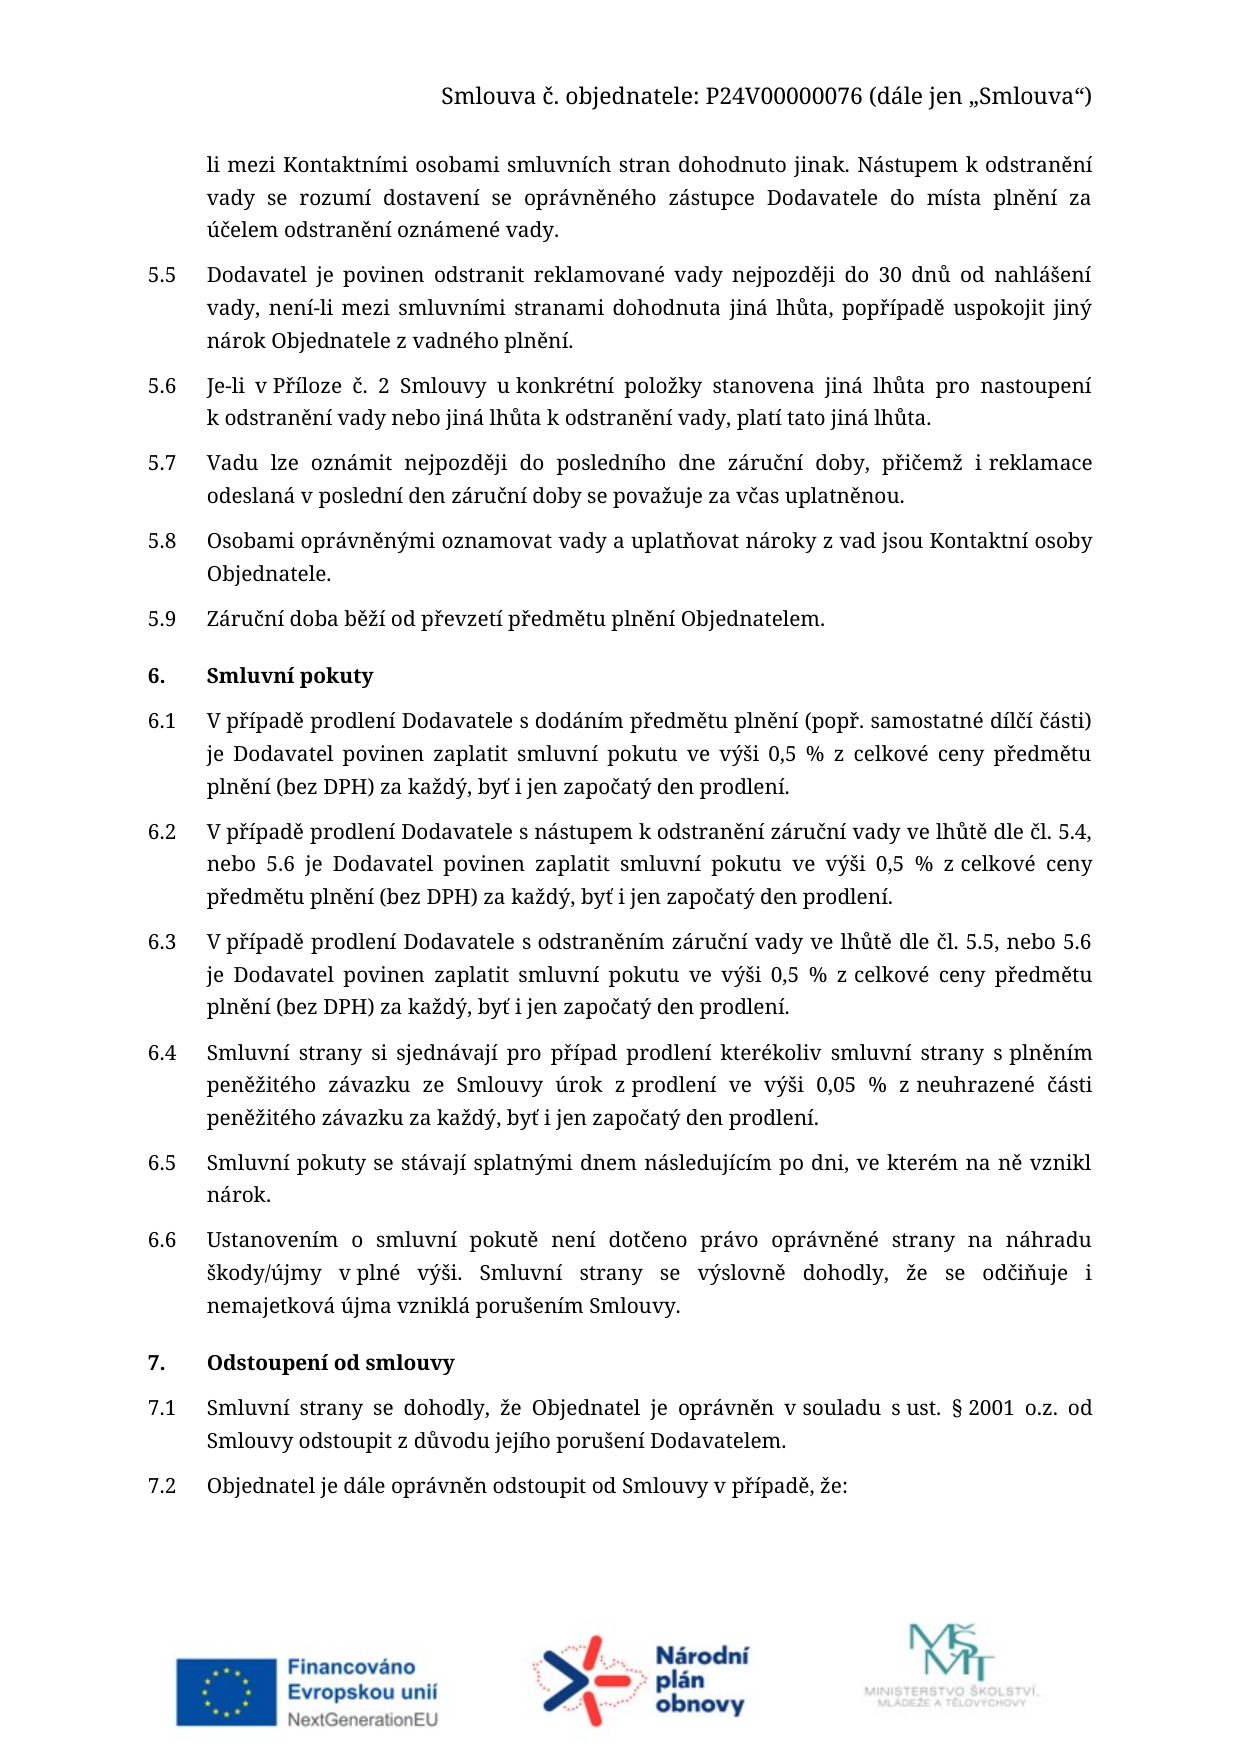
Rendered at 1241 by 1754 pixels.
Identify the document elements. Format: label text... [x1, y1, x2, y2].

list V případě prodlení Dodavatele s odstraněním záruční vady ve lhůtě dle čl. 5.5, nebo 5.6 je Dodavatel povinen zaplatit smluvní pokutu ve výši 0,5 % z celkové ceny předmětu plnění (bez DPH) za každý, byť i jen započatý den prodlení. [148, 927, 1093, 1021]
list Smluvní strany si sjednávají pro případ prodlení kterékoliv smluvní strany s plněním peněžitého závazku ze Smlouvy úrok z prodlení ve výši 0,05 % z neuhrazené části peněžitého závazku za každý, byť i jen započatý den prodlení. [148, 1038, 1093, 1131]
list Smluvní pokuty [148, 662, 1093, 690]
list Smluvní pokuty se stávají splatnými dnem následujícím po dni, ve kterém na ně vznikl nárok. [148, 1148, 1093, 1209]
list V případě prodlení Dodavatele s nástupem k odstranění záruční vady ve lhůtě dle čl. 5.4, nebo 5.6 je Dodavatel povinen zaplatit smluvní pokutu ve výši 0,5 % z celkové ceny předmětu plnění (bez DPH) za každý, byť i jen započatý den prodlení. [148, 817, 1093, 911]
list Osobami oprávněnými oznamovat vady a uplatňovat nároky z vad jsou Kontaktní osoby Objednatele. [148, 526, 1093, 587]
list Je-li v Příloze č. 2 Smlouvy u konkrétní položky stanovena jiná lhůta pro nastoupení k odstranění vady nebo jiná lhůta k odstranění vady, platí tato jiná lhůta. [148, 371, 1093, 432]
list Vadu lze oznámit nejpozději do posledního dne záruční doby, přičemž i reklamace odeslaná v poslední den záruční doby se považuje za včas uplatněnou. [148, 448, 1093, 509]
list Objednatel je dále oprávněn odstoupit od Smlouvy v případě, že: [148, 1471, 1093, 1500]
list Ustanovením o smluvní pokutě není dotčeno právo oprávněné strany na náhradu škody/újmy v plné výši. Smluvní strany se výslovně dohodly, že se odčiňuje i nemajetková újma vzniklá porušením Smlouvy. [148, 1226, 1093, 1319]
picture [147, 1577, 1093, 1754]
list V případě prodlení Dodavatele s dodáním předmětu plnění (popř. samostatné dílčí části) je Dodavatel povinen zaplatit smluvní pokutu ve výši 0,5 % z celkové ceny předmětu plnění (bez DPH) za každý, byť i jen započatý den prodlení. [148, 707, 1093, 800]
list Záruční doba běží od převzetí předmětu plnění Objednatelem. [148, 604, 1093, 632]
list Smluvní strany se dohodly, že Objednatel je oprávněn v souladu s ust. § 2001 o.z. od Smlouvy odstoupit z důvodu jejího porušení Dodavatelem. [148, 1393, 1093, 1454]
list Odstoupení od smlouvy [148, 1348, 1093, 1377]
list Dodavatel je povinen odstranit reklamované vady nejpozději do 30 dnů od nahlášení vady, není-li mezi smluvními stranami dohodnuta jiná lhůta, popřípadě uspokojit jiný nárok Objednatele z vadného plnění. [148, 261, 1093, 354]
